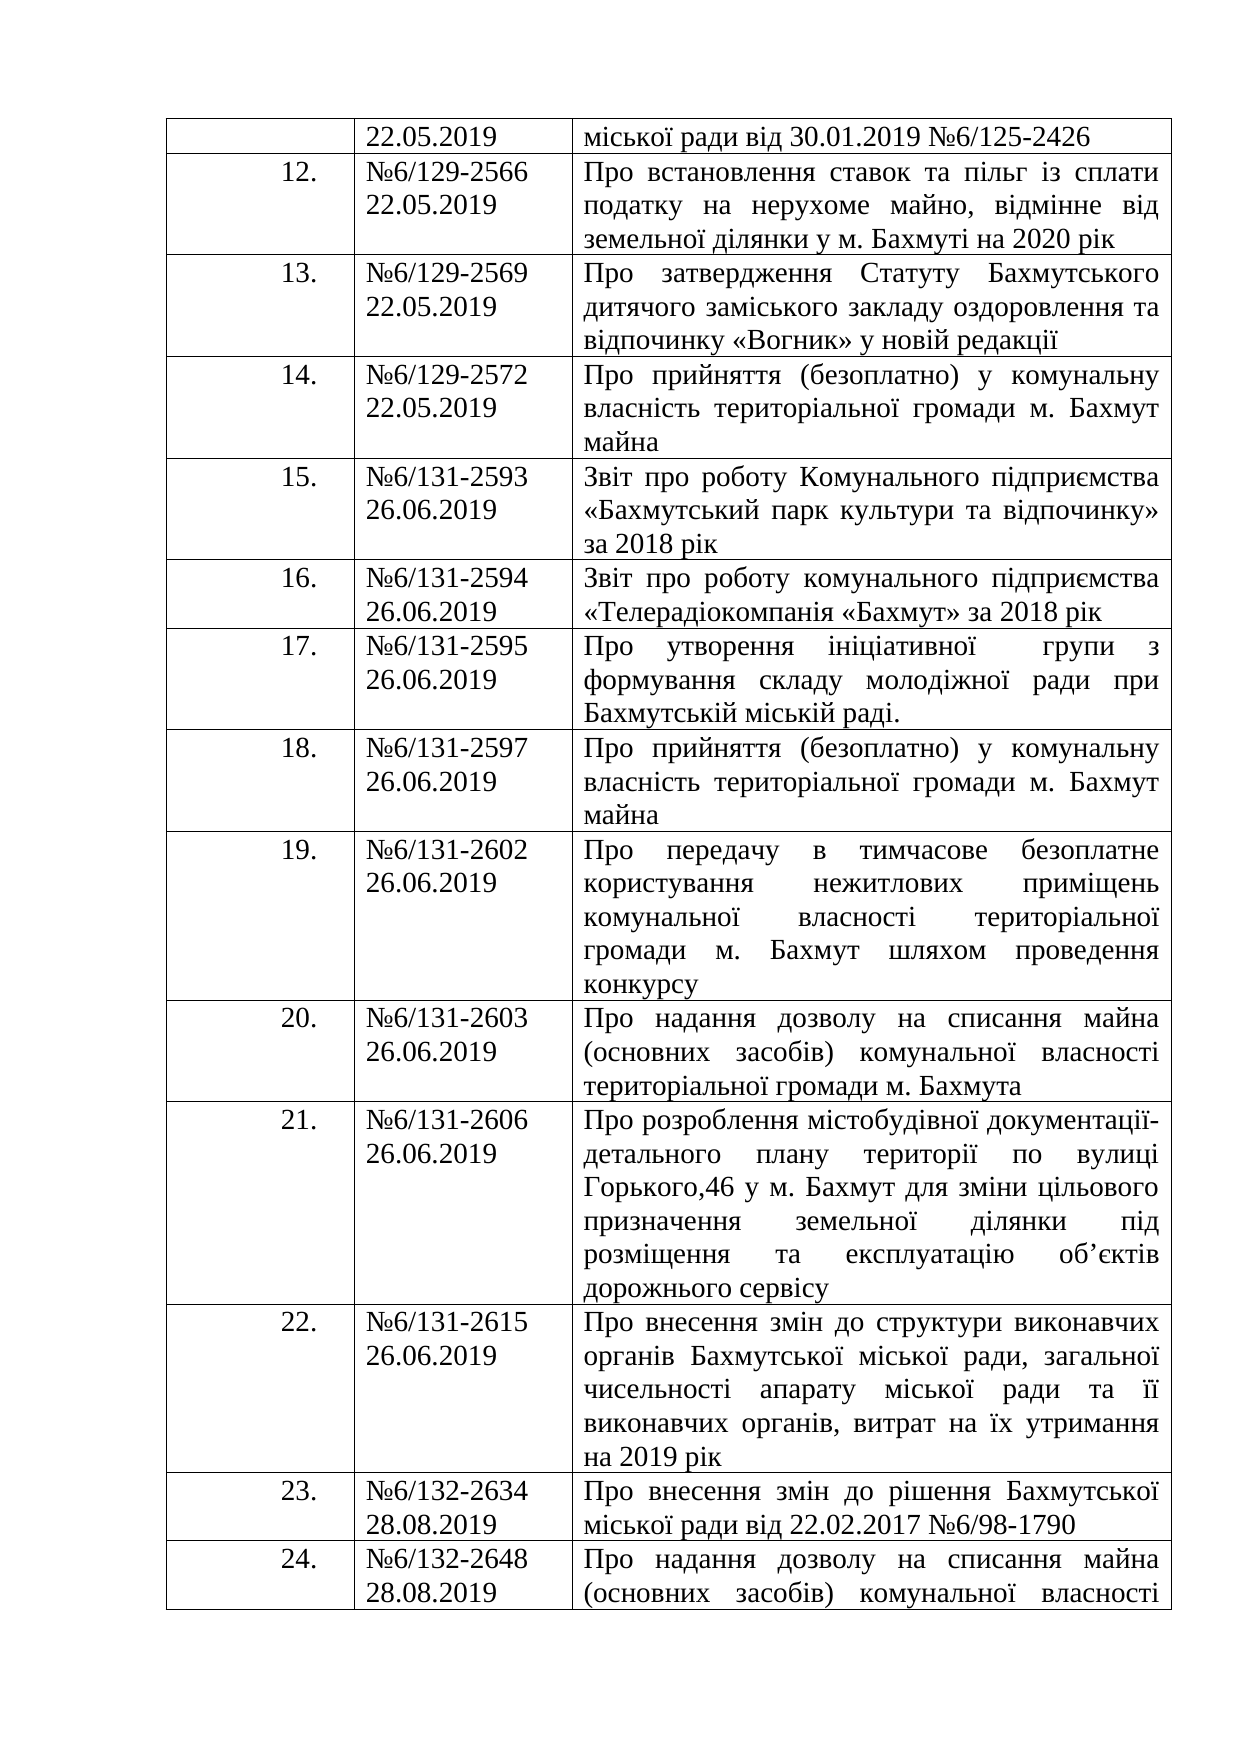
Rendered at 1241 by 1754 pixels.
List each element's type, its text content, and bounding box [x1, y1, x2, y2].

table_cell №6/131-2593 26.06.2019 [355, 459, 572, 559]
table_cell №6/129-2569 22.05.2019 [355, 255, 572, 356]
table_cell [167, 154, 354, 254]
table_cell [167, 357, 354, 458]
table_cell Про прийняття (безоплатно) у комунальну власність територіальної громади м. Бахмут майна [573, 730, 1171, 831]
table_cell Про прийняття (безоплатно) у комунальну власність територіальної громади м. Бахмут майна [573, 357, 1171, 458]
table_cell Про внесення змін до структури виконавчих органів Бахмутської міської ради, загальної чисельності апарату міської ради та її виконавчих органів, витрат на їх утримання на 2019 рік [573, 1305, 1171, 1472]
table_cell Про утворення ініціативної групи з формування складу молодіжної ради при Бахмутській міській раді. [573, 629, 1171, 729]
table_cell [167, 560, 354, 627]
table_cell [167, 1541, 354, 1608]
table_cell [167, 1473, 354, 1540]
table_cell Про внесення змін до рішення Бахмутської міської ради від 22.02.2017 №6/98-1790 [573, 1473, 1171, 1540]
table_cell Про передачу в тимчасове безоплатне користування нежитлових приміщень комунальної власності територіальної громади м. Бахмут шляхом проведення конкурсу [573, 832, 1171, 999]
table_cell [167, 1102, 354, 1303]
table_cell Про розроблення містобудівної документації-детального плану території по вулиці Горького,46 у м. Бахмут для зміни цільового призначення земельної ділянки під розміщення та експлуатацію об’єктів дорожнього сервісу [573, 1102, 1171, 1303]
table_cell [167, 629, 354, 729]
table_cell Про встановлення ставок та пільг із сплати податку на нерухоме майно, відмінне від земельної ділянки у м. Бахмуті на 2020 рік [573, 154, 1171, 254]
table_cell №6/131-2595 26.06.2019 [355, 629, 572, 729]
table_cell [573, 119, 1171, 153]
table_cell Звіт про роботу Комунального підприємства «Бахмутський парк культури та відпочинку» за 2018 рік [573, 459, 1171, 559]
table_cell №6/131-2597 26.06.2019 [355, 730, 572, 831]
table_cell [355, 1541, 572, 1608]
table_cell Про затвердження Статуту Бахмутського дитячого заміського закладу оздоровлення та відпочинку «Вогник» у новій редакції [573, 255, 1171, 356]
table_cell №6/132-2634 28.08.2019 [355, 1473, 572, 1540]
table_cell [167, 1001, 354, 1101]
table_cell [167, 1305, 354, 1472]
table_cell №6/131-2615 26.06.2019 [355, 1305, 572, 1472]
table_cell [167, 119, 354, 153]
table_cell Про надання дозволу на списання майна (основних засобів) комунальної власності територіальної громади м. Бахмута [573, 1001, 1171, 1101]
table_cell №6/129-2566 22.05.2019 [355, 154, 572, 254]
table_cell [167, 832, 354, 999]
table_cell Звіт про роботу комунального підприємства «Телерадіокомпанія «Бахмут» за 2018 рік [573, 560, 1171, 627]
table_cell №6/131-2594 26.06.2019 [355, 560, 572, 627]
table_cell [167, 255, 354, 356]
table_cell [167, 730, 354, 831]
table_cell [167, 459, 354, 559]
table_cell №6/129-2572 22.05.2019 [355, 357, 572, 458]
table_cell №6/131-2606 26.06.2019 [355, 1102, 572, 1303]
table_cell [355, 119, 572, 153]
table_cell №6/131-2602 26.06.2019 [355, 832, 572, 999]
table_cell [573, 1541, 1171, 1608]
table_cell №6/131-2603 26.06.2019 [355, 1001, 572, 1101]
